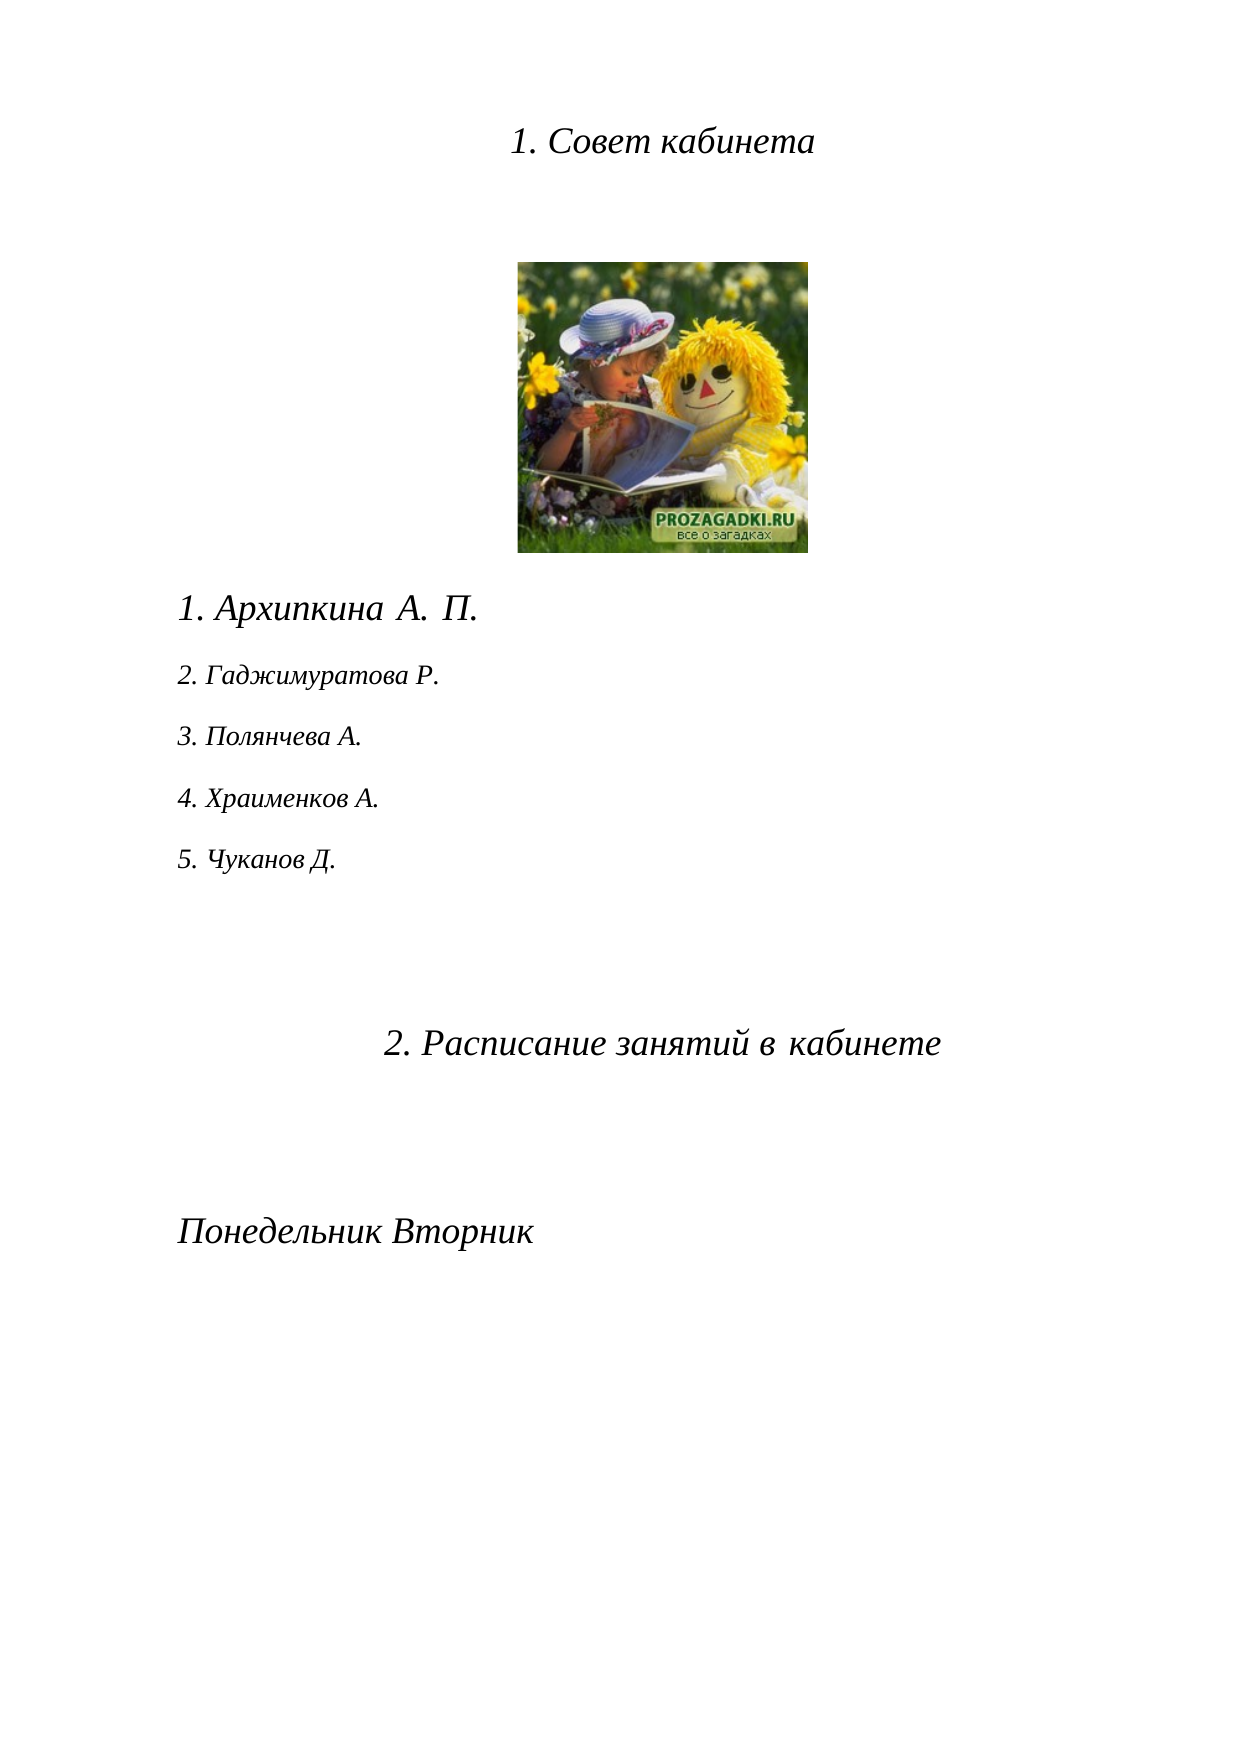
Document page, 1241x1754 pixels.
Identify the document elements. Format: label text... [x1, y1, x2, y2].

text 1. Архипкина А. П. [177, 586, 1152, 629]
text 2. Гаджимуратова Р. [177, 658, 1152, 690]
text 2. Расписание занятий в кабинете [177, 1020, 1152, 1063]
text 1. Совет кабинета [177, 118, 1152, 161]
text 3. Полянчева А. [177, 719, 1152, 752]
text 4. Храименков А. [177, 781, 1152, 813]
text 5. Чуканов Д. [177, 843, 1152, 875]
text Понедельник Вторник [177, 1208, 1152, 1251]
